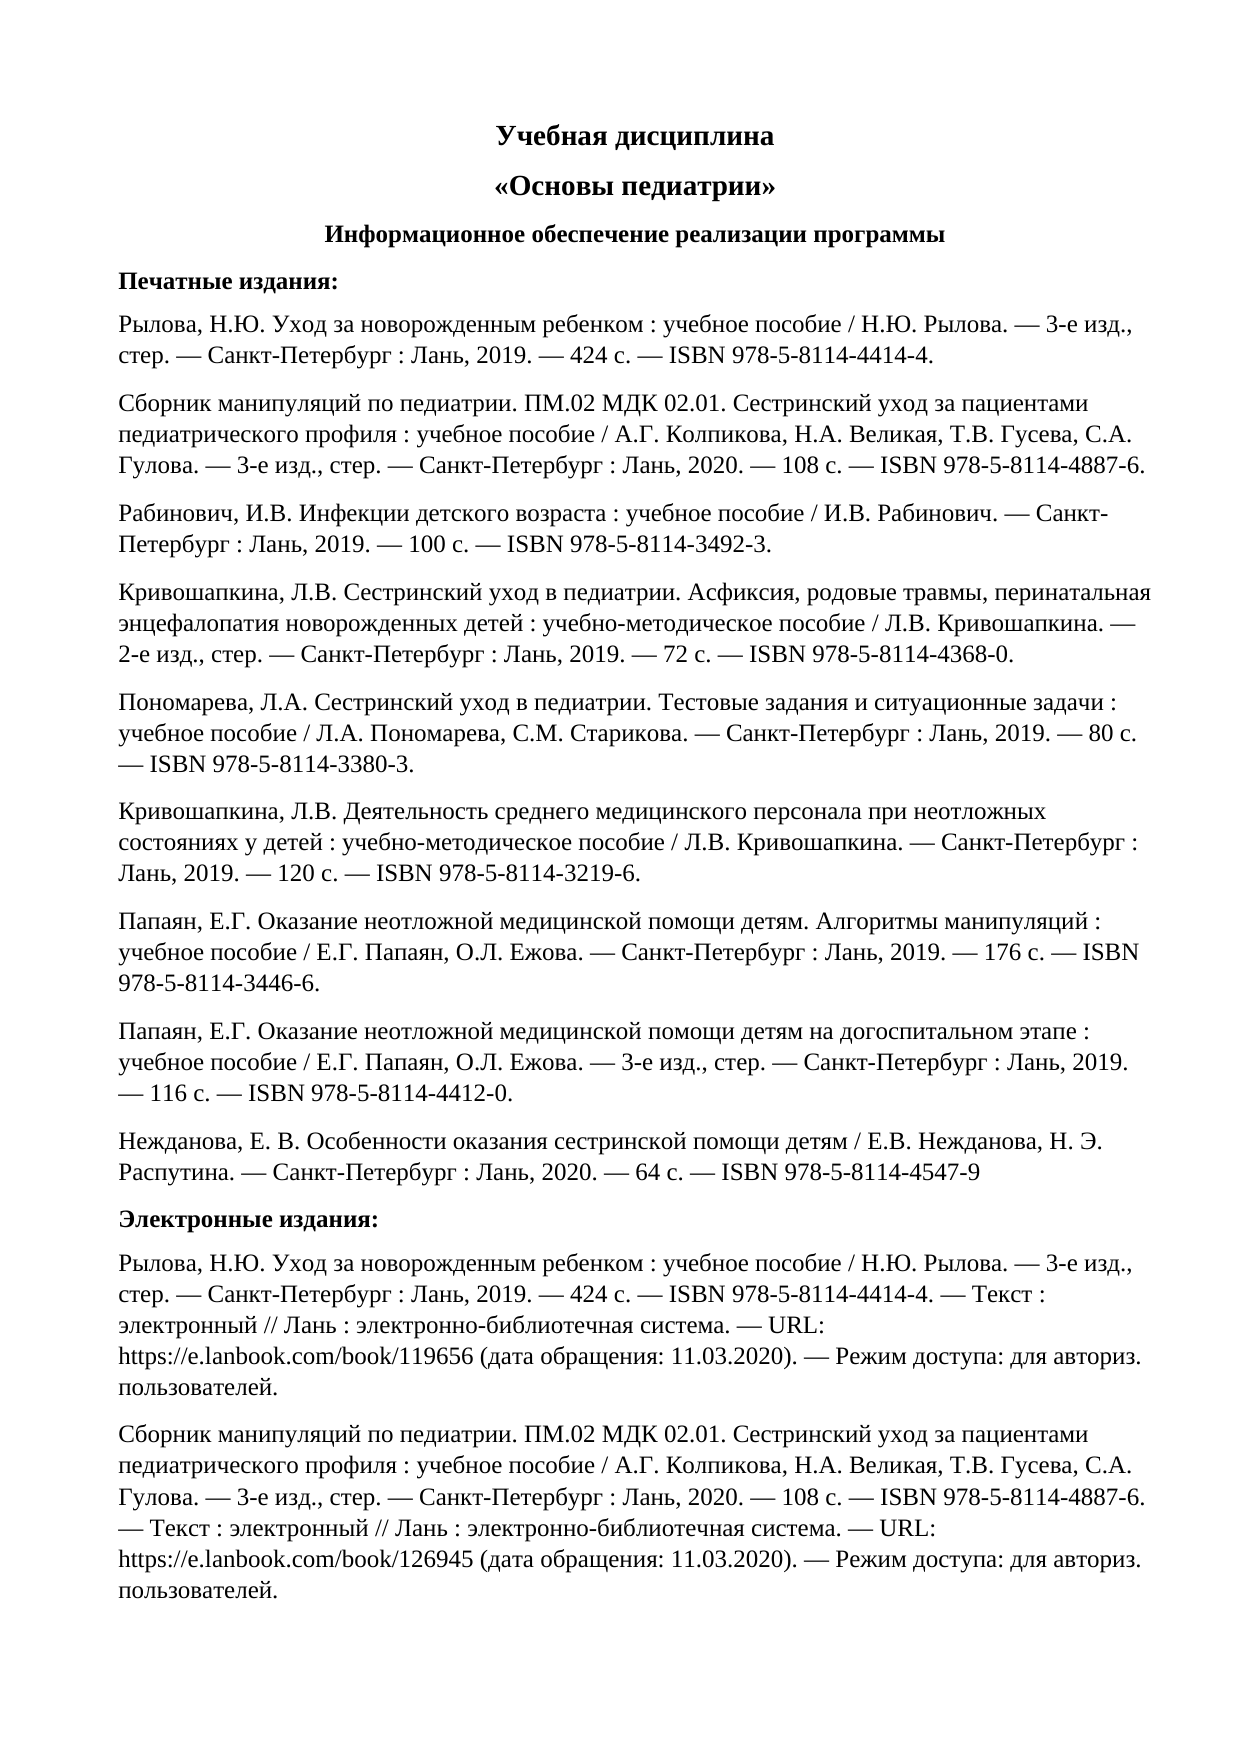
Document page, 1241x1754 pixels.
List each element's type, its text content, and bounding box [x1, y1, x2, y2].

text Печатные издания: [118, 266, 1152, 295]
text Рабинович, И.В. Инфекции детского возраста : учебное пособие / И.В. Рабинович. — Санкт-Петербург : Лань, 2019. — 100 с. — ISBN 978-5-8114-3492-3. [118, 498, 1152, 558]
text Сборник манипуляций по педиатрии. ПМ.02 МДК 02.01. Сестринский уход за пациентами педиатрического профиля : учебное пособие / А.Г. Колпикова, Н.А. Великая, Т.В. Гусева, С.А. Гулова. — 3-е изд., стер. — Санкт-Петербург : Лань, 2020. — 108 с. — ISBN 978-5-8114-4887-6. [118, 388, 1152, 479]
text Папаян, Е.Г. Оказание неотложной медицинской помощи детям. Алгоритмы манипуляций : учебное пособие / Е.Г. Папаян, О.Л. Ежова. — Санкт-Петербург : Лань, 2019. — 176 с. — ISBN 978-5-8114-3446-6. [118, 906, 1152, 997]
text Рылова, Н.Ю. Уход за новорожденным ребенком : учебное пособие / Н.Ю. Рылова. — 3-е изд., стер. — Санкт-Петербург : Лань, 2019. — 424 с. — ISBN 978-5-8114-4414-4. [118, 309, 1152, 369]
text Кривошапкина, Л.В. Сестринский уход в педиатрии. Асфиксия, родовые травмы, перинатальная энцефалопатия новорожденных детей : учебно-методическое пособие / Л.В. Кривошапкина. — 2-е изд., стер. — Санкт-Петербург : Лань, 2019. — 72 с. — ISBN 978-5-8114-4368-0. [118, 577, 1152, 668]
text Нежданова, Е. В. Особенности оказания сестринской помощи детям / Е.В. Нежданова, Н. Э. Распутина. — Санкт-Петербург : Лань, 2020. — 64 с. — ISBN 978-5-8114-4547-9 [118, 1126, 1152, 1186]
text Сборник манипуляций по педиатрии. ПМ.02 МДК 02.01. Сестринский уход за пациентами педиатрического профиля : учебное пособие / А.Г. Колпикова, Н.А. Великая, Т.В. Гусева, С.А. Гулова. — 3-е изд., стер. — Санкт-Петербург : Лань, 2020. — 108 с. — ISBN 978-5-8114-4887-6. — Текст : электронный // Лань : электронно-библиотечная система. — URL: https://e.lanbook.com/book/126945 (дата обращения: 11.03.2020). — Режим доступа: для авториз. пользователей. [118, 1419, 1152, 1603]
text Папаян, Е.Г. Оказание неотложной медицинской помощи детям на догоспитальном этапе : учебное пособие / Е.Г. Папаян, О.Л. Ежова. — 3-е изд., стер. — Санкт-Петербург : Лань, 2019. — 116 с. — ISBN 978-5-8114-4412-0. [118, 1016, 1152, 1107]
text Электронные издания: [118, 1204, 1152, 1233]
text Кривошапкина, Л.В. Деятельность среднего медицинского персонала при неотложных состояниях у детей : учебно-методическое пособие / Л.В. Кривошапкина. — Санкт-Петербург : Лань, 2019. — 120 с. — ISBN 978-5-8114-3219-6. [118, 796, 1152, 887]
text Рылова, Н.Ю. Уход за новорожденным ребенком : учебное пособие / Н.Ю. Рылова. — 3-е изд., стер. — Санкт-Петербург : Лань, 2019. — 424 с. — ISBN 978-5-8114-4414-4. — Текст : электронный // Лань : электронно-библиотечная система. — URL: https://e.lanbook.com/book/119656 (дата обращения: 11.03.2020). — Режим доступа: для авториз. пользователей. [118, 1248, 1152, 1401]
text Учебная дисциплина «Основы педиатрии» [118, 118, 1152, 202]
text Информационное обеспечение реализации программы [118, 219, 1152, 247]
text Пономарева, Л.А. Сестринский уход в педиатрии. Тестовые задания и ситуационные задачи : учебное пособие / Л.А. Пономарева, С.М. Старикова. — Санкт-Петербург : Лань, 2019. — 80 с. — ISBN 978-5-8114-3380-3. [118, 687, 1152, 777]
